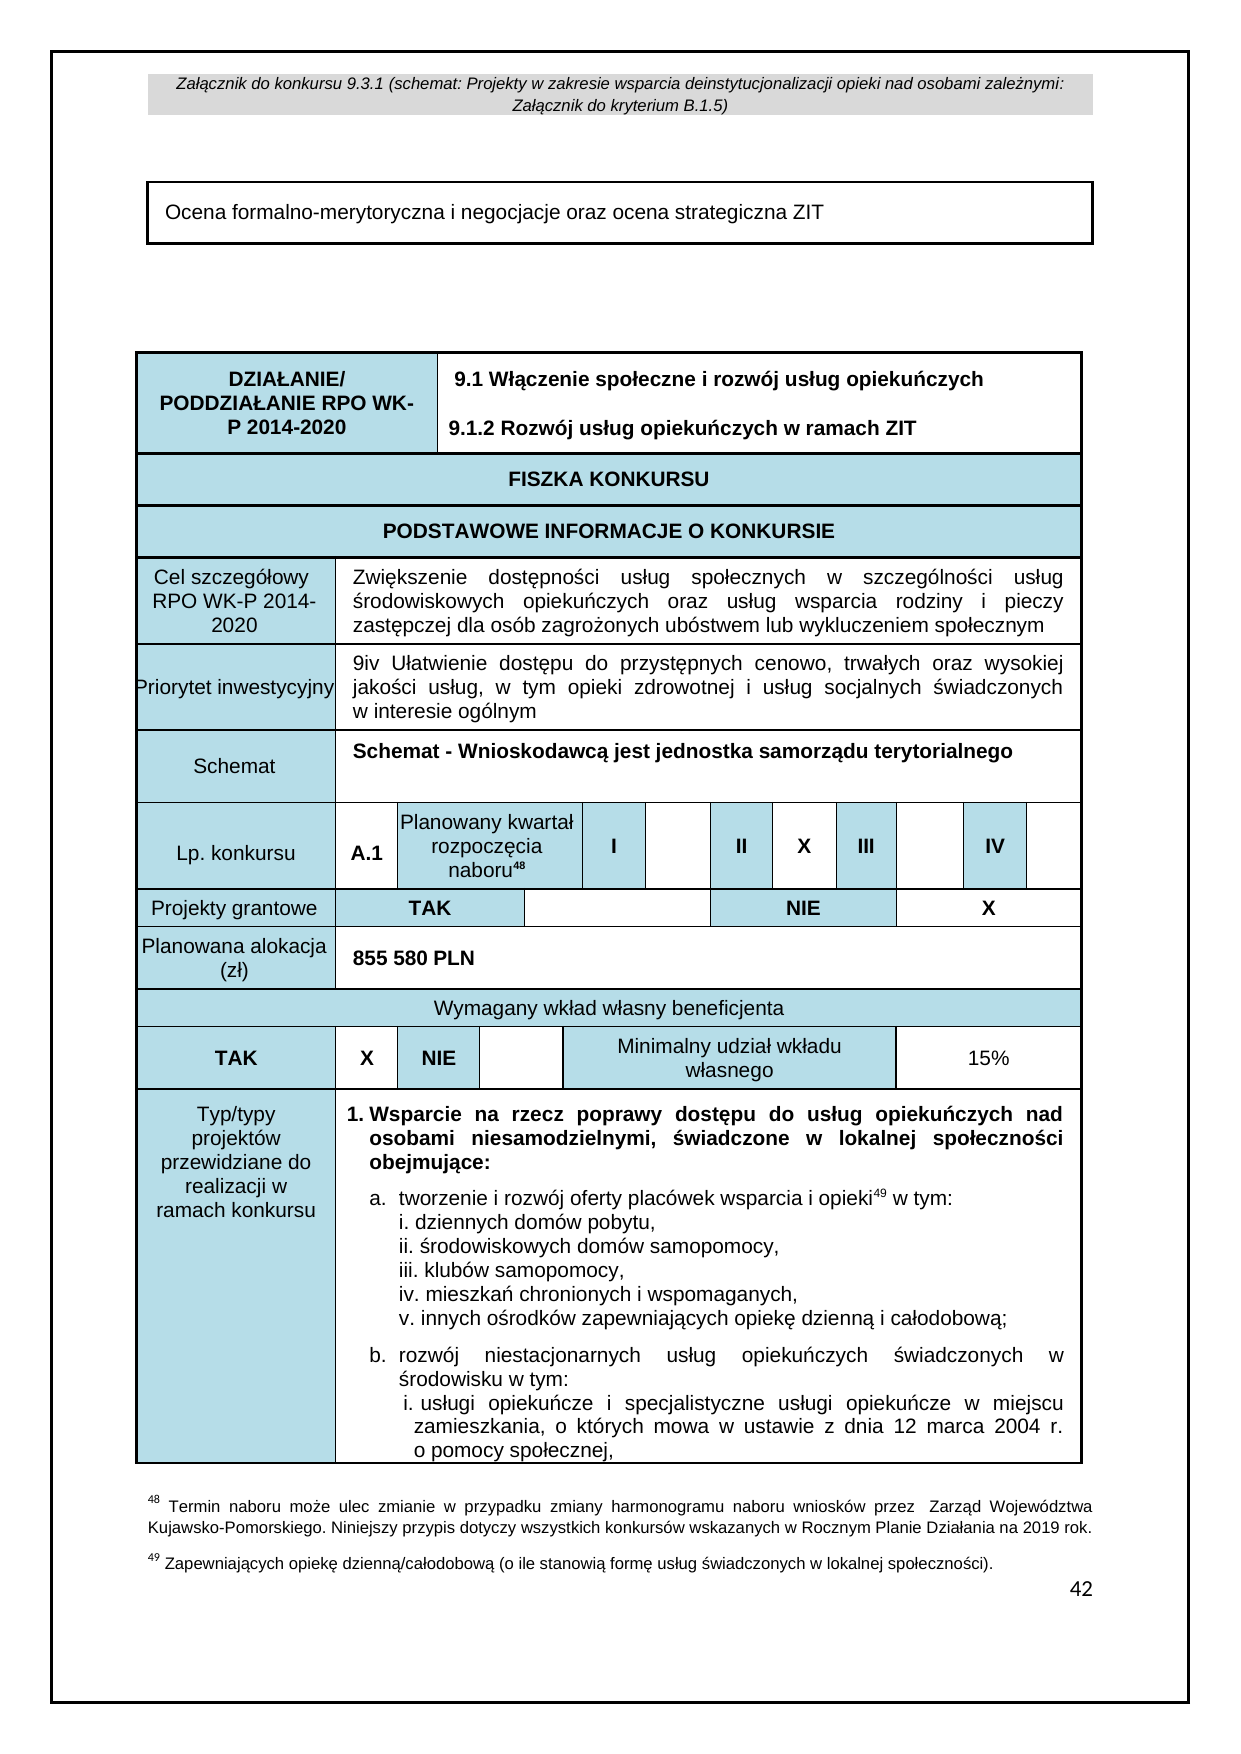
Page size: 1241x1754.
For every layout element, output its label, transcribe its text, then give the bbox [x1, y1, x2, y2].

table_cell [525, 890, 710, 926]
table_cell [336, 1090, 1080, 1462]
table_cell X [773, 803, 836, 888]
table_header DZIAŁANIE/PODDZIAŁANIE RPO WK-P 2014-2020 [138, 354, 437, 452]
table_cell Minimalny udział wkładu własnego [564, 1027, 895, 1088]
table_cell Cel szczegółowy RPO WK-P 2014-2020 [138, 559, 335, 643]
table_cell X [897, 890, 1080, 926]
table_cell Schemat - Wnioskodawcą jest jednostka samorządu terytorialnego [336, 731, 1080, 802]
table_cell [480, 1027, 562, 1088]
table_cell III [837, 803, 896, 888]
table_cell A.1 [336, 803, 397, 888]
table_cell Planowany kwartał rozpoczęcia naboru [398, 803, 582, 888]
table_cell Schemat [138, 731, 335, 802]
table_cell Planowana alokacja (zł) [138, 927, 335, 988]
table_cell PODSTAWOWE INFORMACJE O KONKURSIE [138, 507, 1080, 556]
table_cell [897, 803, 963, 888]
table_cell FISZKA KONKURSU [138, 455, 1080, 504]
table_cell II [711, 803, 772, 888]
table_cell 9iv Ułatwienie dostępu do przystępnych cenowo, trwałych oraz wysokiej jakości usług, w tym opieki zdrowotnej i usług socjalnych świadczonych w interesie ogólnym [336, 645, 1080, 729]
table_cell Lp. konkursu [138, 803, 335, 888]
table_cell 15% [897, 1027, 1080, 1088]
table_cell [646, 803, 710, 888]
table_cell NIE [398, 1027, 479, 1088]
table_cell I [583, 803, 645, 888]
table_cell TAK [336, 890, 524, 926]
table_cell IV [964, 803, 1026, 888]
table_cell TAK [138, 1027, 335, 1088]
table_cell Zwiększenie dostępności usług społecznych w szczególności usług środowiskowych opiekuńczych oraz usług wsparcia rodziny i pieczy zastępczej dla osób zagrożonych ubóstwem lub wykluczeniem społecznym [336, 559, 1080, 643]
table_cell Wymagany wkład własny beneficjenta [138, 990, 1080, 1026]
table_cell NIE [711, 890, 896, 926]
table_cell [1027, 803, 1080, 888]
table_cell Projekty grantowe [138, 890, 335, 926]
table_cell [138, 1090, 335, 1462]
table_cell X [336, 1027, 397, 1088]
table_cell Ocena formalno-merytoryczna i negocjacje oraz ocena strategiczna ZIT [149, 183, 1091, 242]
table_cell Priorytet inwestycyjny [138, 645, 335, 729]
table_cell 855 580 PLN [336, 927, 1080, 988]
table_header 9.1 Włączenie społeczne i rozwój usług opiekuńczych 9.1.2 Rozwój usług opiekuńczych w ramach ZIT [438, 354, 1080, 452]
